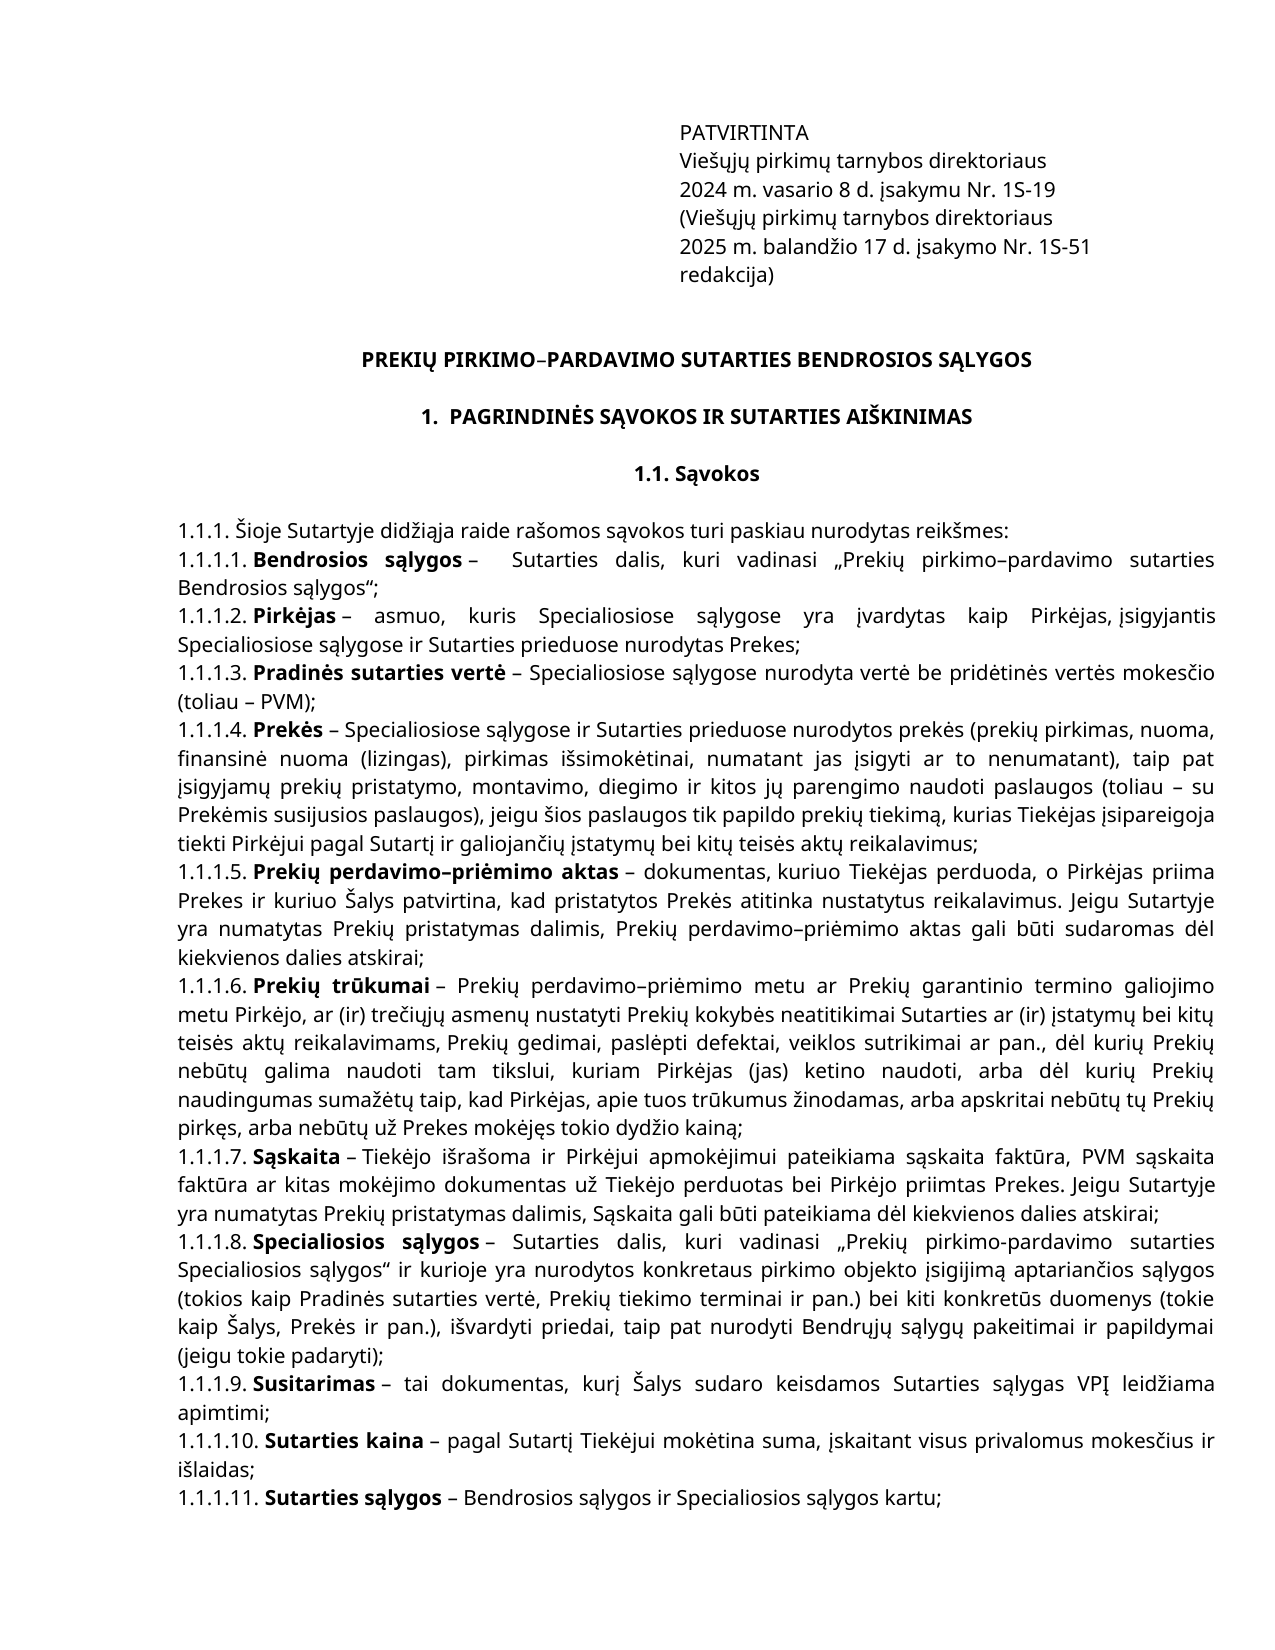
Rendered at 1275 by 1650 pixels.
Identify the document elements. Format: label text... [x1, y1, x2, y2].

text Viešųjų pirkimų tarnybos direktoriaus [177, 147, 1216, 175]
text 1.1.1.2. Pirkėjas – asmuo, kuris Specialiosiose sąlygose yra įvardytas kaip Pirkėjas, įsigyjantis Specialiosiose sąlygose ir Sutarties prieduose nurodytas Prekes; [177, 602, 1216, 658]
text 1.1. Sąvokos [177, 459, 1216, 488]
text (Viešųjų pirkimų tarnybos direktoriaus [177, 203, 1216, 232]
text PREKIŲ PIRKIMO–PARDAVIMO SUTARTIES BENDROSIOS SĄLYGOS [177, 346, 1216, 374]
text 2025 m. balandžio 17 d. įsakymo Nr. 1S-51 [177, 232, 1216, 260]
text 1.1.1.6. Prekių trūkumai – Prekių perdavimo–priėmimo metu ar Prekių garantinio termino galiojimo metu Pirkėjo, ar (ir) trečiųjų asmenų nustatyti Prekių kokybės neatitikimai Sutarties ar (ir) įstatymų bei kitų teisės aktų reikalavimams, Prekių gedimai, paslėpti defektai, veiklos sutrikimai ar pan., dėl kurių Prekių nebūtų galima naudoti tam tikslui, kuriam Pirkėjas (jas) ketino naudoti, arba dėl kurių Prekių naudingumas sumažėtų taip, kad Pirkėjas, apie tuos trūkumus žinodamas, arba apskritai nebūtų tų Prekių pirkęs, arba nebūtų už Prekes mokėjęs tokio dydžio kainą; [177, 971, 1216, 1142]
text 1. PAGRINDINĖS SĄVOKOS IR SUTARTIES AIŠKINIMAS [177, 402, 1216, 431]
text 1.1.1.5. Prekių perdavimo–priėmimo aktas – dokumentas, kuriuo Tiekėjas perduoda, o Pirkėjas priima Prekes ir kuriuo Šalys patvirtina, kad pristatytos Prekės atitinka nustatytus reikalavimus. Jeigu Sutartyje yra numatytas Prekių pristatymas dalimis, Prekių perdavimo–priėmimo aktas gali būti sudaromas dėl kiekvienos dalies atskirai; [177, 857, 1216, 971]
text 1.1.1.4. Prekės – Specialiosiose sąlygose ir Sutarties prieduose nurodytos prekės (prekių pirkimas, nuoma, finansinė nuoma (lizingas), pirkimas išsimokėtinai, numatant jas įsigyti ar to nenumatant), taip pat įsigyjamų prekių pristatymo, montavimo, diegimo ir kitos jų parengimo naudoti paslaugos (toliau – su Prekėmis susijusios paslaugos), jeigu šios paslaugos tik papildo prekių tiekimą, kurias Tiekėjas įsipareigoja tiekti Pirkėjui pagal Sutartį ir galiojančių įstatymų bei kitų teisės aktų reikalavimus; [177, 715, 1216, 857]
text 1.1.1.7. Sąskaita – Tiekėjo išrašoma ir Pirkėjui apmokėjimui pateikiama sąskaita faktūra, PVM sąskaita faktūra ar kitas mokėjimo dokumentas už Tiekėjo perduotas bei Pirkėjo priimtas Prekes. Jeigu Sutartyje yra numatytas Prekių pristatymas dalimis, Sąskaita gali būti pateikiama dėl kiekvienos dalies atskirai; [177, 1142, 1216, 1227]
text PATVIRTINTA [604, 118, 1216, 147]
text 2024 m. vasario 8 d. įsakymu Nr. 1S-19 [177, 175, 1216, 203]
text 1.1.1.9. Susitarimas – tai dokumentas, kurį Šalys sudaro keisdamos Sutarties sąlygas VPĮ leidžiama apimtimi; [177, 1369, 1216, 1426]
text 1.1.1.3. Pradinės sutarties vertė – Specialiosiose sąlygose nurodyta vertė be pridėtinės vertės mokesčio (toliau – PVM); [177, 658, 1216, 715]
text redakcija) [177, 260, 1216, 289]
text 1.1.1.10. Sutarties kaina – pagal Sutartį Tiekėjui mokėtina suma, įskaitant visus privalomus mokesčius ir išlaidas; [177, 1426, 1216, 1483]
text 1.1.1.11. Sutarties sąlygos – Bendrosios sąlygos ir Specialiosios sąlygos kartu; [177, 1483, 1216, 1512]
text 1.1.1.8. Specialiosios sąlygos – Sutarties dalis, kuri vadinasi „Prekių pirkimo-pardavimo sutarties Specialiosios sąlygos“ ir kurioje yra nurodytos konkretaus pirkimo objekto įsigijimą aptariančios sąlygos (tokios kaip Pradinės sutarties vertė, Prekių tiekimo terminai ir pan.) bei kiti konkretūs duomenys (tokie kaip Šalys, Prekės ir pan.), išvardyti priedai, taip pat nurodyti Bendrųjų sąlygų pakeitimai ir papildymai (jeigu tokie padaryti); [177, 1227, 1216, 1369]
text 1.1.1.1. Bendrosios sąlygos – Sutarties dalis, kuri vadinasi „Prekių pirkimo–pardavimo sutarties Bendrosios sąlygos“; [177, 545, 1216, 602]
text 1.1.1. Šioje Sutartyje didžiąja raide rašomos sąvokos turi paskiau nurodytas reikšmes: [177, 516, 1216, 545]
